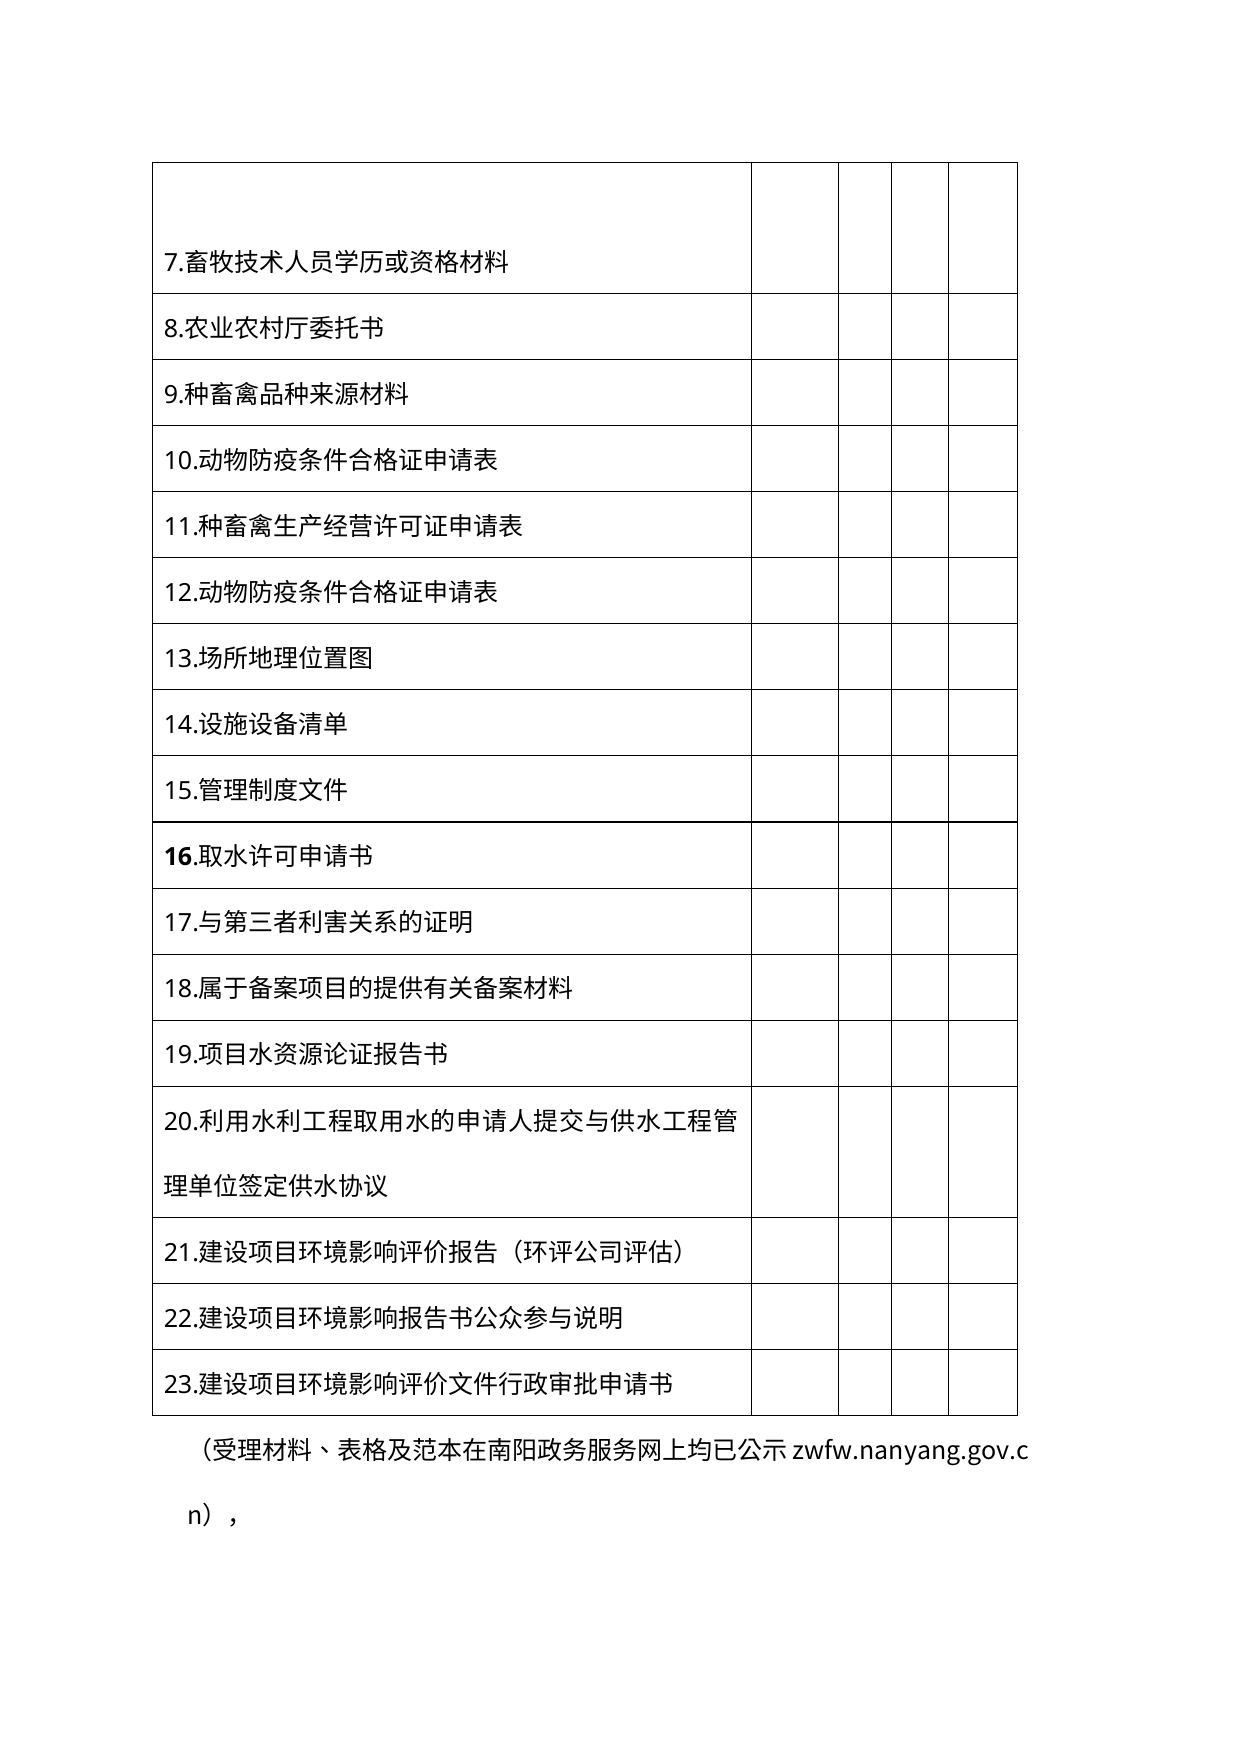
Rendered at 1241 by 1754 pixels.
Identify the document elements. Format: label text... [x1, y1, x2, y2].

table_cell [839, 1218, 891, 1283]
table_cell [892, 492, 948, 557]
table_cell [752, 163, 838, 293]
table_cell 11.种畜禽生产经营许可证申请表 [153, 492, 751, 557]
text （受理材料、表格及范本在南阳政务服务网上均已公示zwfw.nanyang.gov.cn）， [187, 1416, 1053, 1546]
table_cell [949, 1021, 1017, 1086]
table_cell [839, 823, 891, 887]
table_cell 10.动物防疫条件合格证申请表 [153, 426, 751, 491]
table_cell 14.设施设备清单 [153, 690, 751, 755]
table_cell [892, 1218, 948, 1283]
table_cell [839, 492, 891, 557]
table_cell [949, 624, 1017, 689]
table_cell [752, 756, 838, 821]
table_cell [839, 1021, 891, 1086]
table_cell 21.建设项目环境影响评价报告（环评公司评估） [153, 1218, 751, 1283]
table_cell [752, 492, 838, 557]
table_cell [752, 294, 838, 359]
table_cell 12.动物防疫条件合格证申请表 [153, 558, 751, 623]
table_cell [839, 690, 891, 755]
table_cell [752, 1350, 838, 1415]
table_cell [949, 955, 1017, 1019]
table_cell [839, 624, 891, 689]
table_cell [752, 1087, 838, 1217]
table_cell 17.与第三者利害关系的证明 [153, 889, 751, 953]
table_cell 18.属于备案项目的提供有关备案材料 [153, 955, 751, 1019]
table_cell [892, 426, 948, 491]
table_cell [892, 1087, 948, 1217]
table_cell [839, 756, 891, 821]
table_cell [892, 624, 948, 689]
table_cell [949, 558, 1017, 623]
table_cell [839, 294, 891, 359]
table_cell [752, 1021, 838, 1086]
table_cell [752, 558, 838, 623]
table_cell [892, 955, 948, 1019]
table_cell [839, 1087, 891, 1217]
table_cell [892, 1284, 948, 1349]
table_cell [892, 1350, 948, 1415]
table_cell 20.利用水利工程取用水的申请人提交与供水工程管理单位签定供水协议 [153, 1087, 751, 1217]
table_cell [752, 1218, 838, 1283]
table_cell [839, 360, 891, 425]
table_cell 13.场所地理位置图 [153, 624, 751, 689]
table_cell [892, 1021, 948, 1086]
table_cell [892, 360, 948, 425]
table_cell [752, 823, 838, 887]
table_cell [949, 690, 1017, 755]
table_cell [949, 889, 1017, 953]
table_cell [892, 823, 948, 887]
table_cell [839, 1350, 891, 1415]
table_cell [892, 294, 948, 359]
table_cell [949, 823, 1017, 887]
table_cell [839, 889, 891, 953]
table_cell 8.农业农村厅委托书 [153, 294, 751, 359]
table_cell 19.项目水资源论证报告书 [153, 1021, 751, 1086]
table_cell 9.种畜禽品种来源材料 [153, 360, 751, 425]
table_cell [949, 294, 1017, 359]
table_cell [949, 1350, 1017, 1415]
table_cell 16.取水许可申请书 [153, 823, 751, 887]
table_cell 22.建设项目环境影响报告书公众参与说明 [153, 1284, 751, 1349]
table_cell [752, 360, 838, 425]
table_cell [949, 163, 1017, 293]
table_cell [839, 1284, 891, 1349]
table_cell [892, 690, 948, 755]
table_cell [839, 558, 891, 623]
table_cell 15.管理制度文件 [153, 756, 751, 821]
table_cell [892, 558, 948, 623]
table_cell [839, 955, 891, 1019]
table_cell 23.建设项目环境影响评价文件行政审批申请书 [153, 1350, 751, 1415]
table_cell [949, 492, 1017, 557]
table_cell [949, 756, 1017, 821]
table_cell [752, 690, 838, 755]
table_cell [752, 955, 838, 1019]
table_cell [949, 1284, 1017, 1349]
table_cell [892, 163, 948, 293]
table_cell [949, 360, 1017, 425]
table_cell 7.畜牧技术人员学历或资格材料 [153, 163, 751, 293]
table_cell [892, 889, 948, 953]
table_cell [892, 756, 948, 821]
table_cell [949, 1218, 1017, 1283]
table_cell [839, 426, 891, 491]
table_cell [949, 1087, 1017, 1217]
table_cell [752, 1284, 838, 1349]
table_cell [752, 426, 838, 491]
table_cell [752, 889, 838, 953]
table_cell [752, 624, 838, 689]
table_cell [839, 163, 891, 293]
table_cell [949, 426, 1017, 491]
